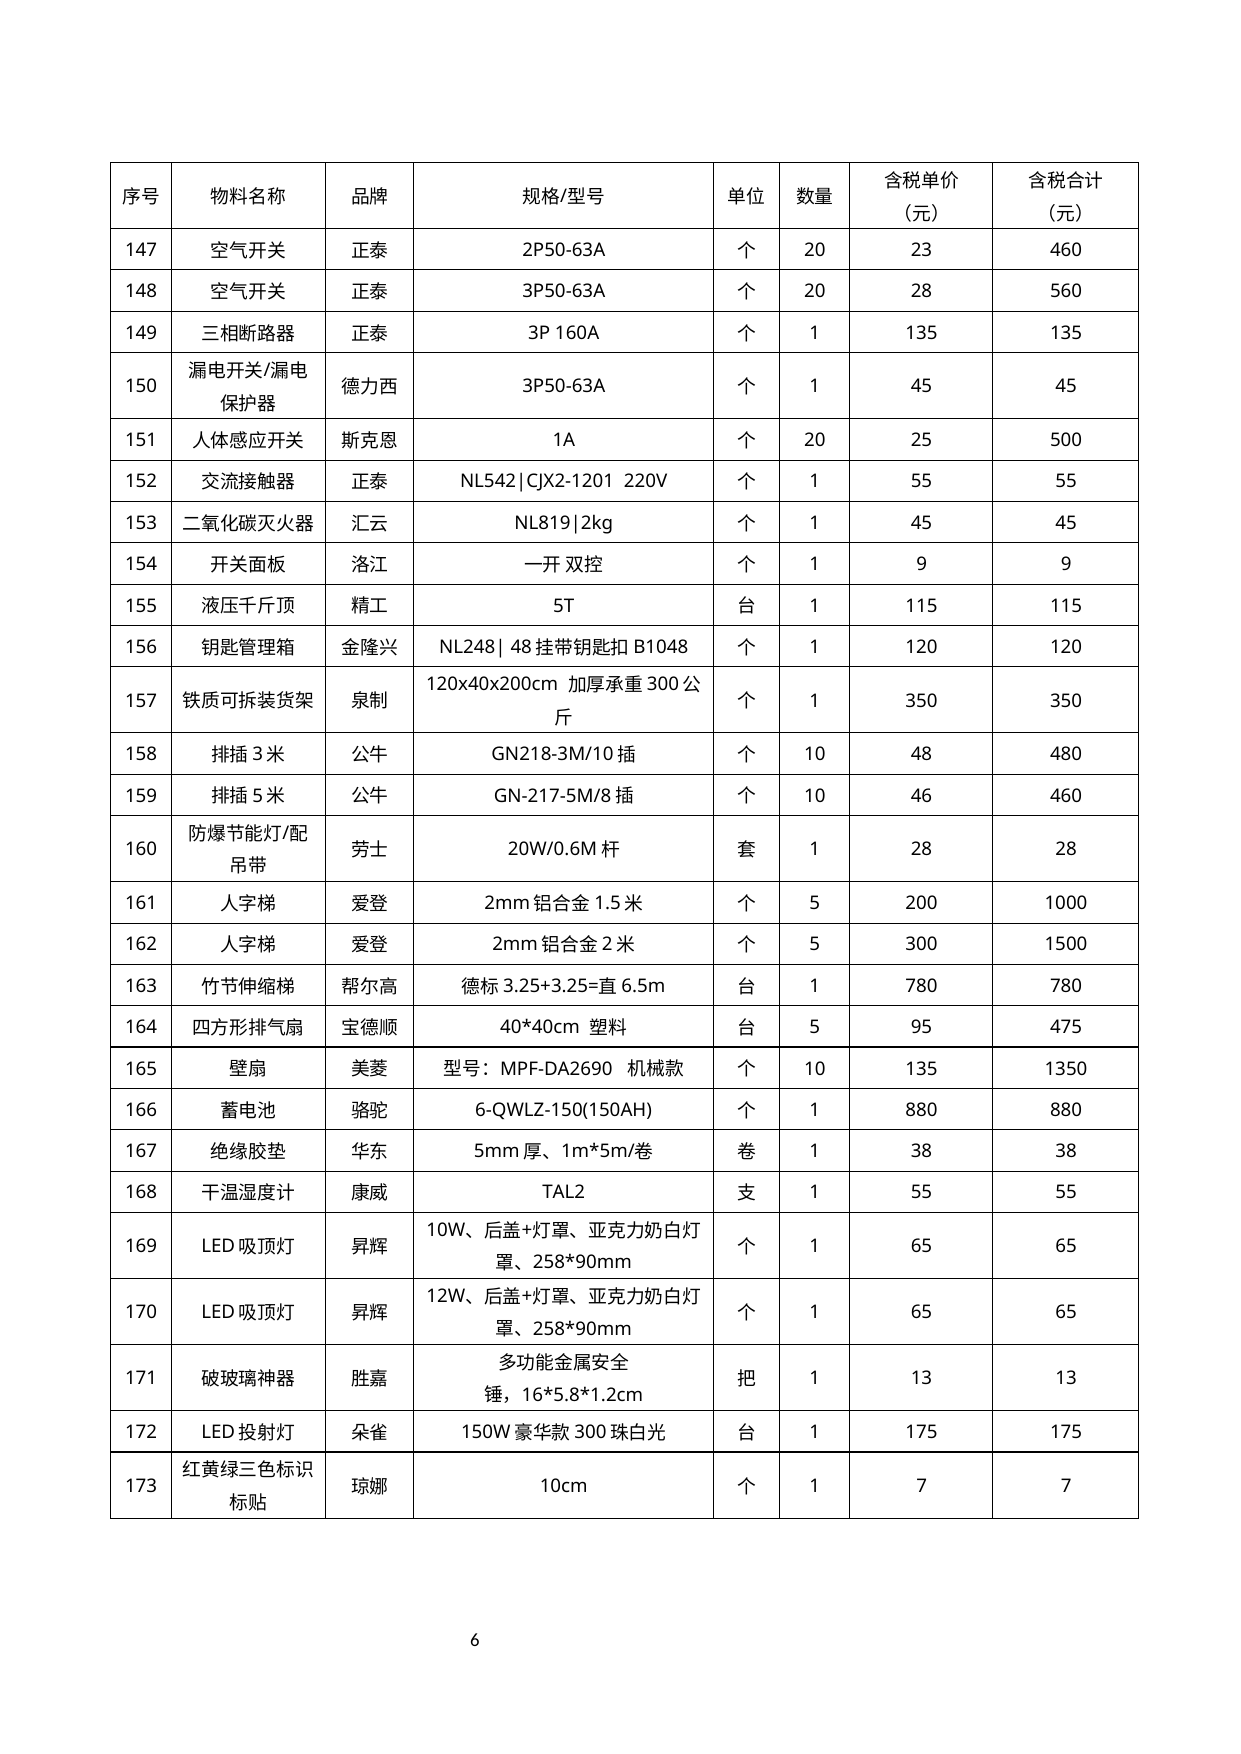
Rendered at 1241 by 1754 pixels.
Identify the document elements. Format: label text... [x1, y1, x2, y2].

table_cell 台 [714, 585, 779, 625]
table_cell 四方形排气扇 [172, 1006, 325, 1046]
table_cell 洛江 [326, 543, 413, 583]
table_cell 115 [850, 585, 992, 625]
table_cell 个 [714, 626, 779, 666]
table_cell 9 [850, 543, 992, 583]
table_cell 1A [414, 419, 713, 459]
table_cell 20 [780, 419, 849, 459]
table_cell 人体感应开关 [172, 419, 325, 459]
table_cell 个 [714, 882, 779, 922]
table_cell 昇辉 [326, 1213, 413, 1278]
table_cell 200 [850, 882, 992, 922]
table_cell 个 [714, 461, 779, 501]
table_cell 45 [850, 502, 992, 542]
table_cell 干温湿度计 [172, 1172, 325, 1212]
table_cell 1 [780, 1453, 849, 1517]
table_cell 152 [111, 461, 171, 501]
table_cell 28 [993, 816, 1138, 881]
table_cell 开关面板 [172, 543, 325, 583]
table_cell 20 [780, 270, 849, 311]
table_cell 斯克恩 [326, 419, 413, 459]
table_cell 美菱 [326, 1048, 413, 1088]
table_cell 20W/0.6M杆 [414, 816, 713, 881]
table_cell 1000 [993, 882, 1138, 922]
table_cell 个 [714, 312, 779, 352]
table_cell 人字梯 [172, 924, 325, 964]
table_cell 1 [780, 1172, 849, 1212]
table_cell 13 [850, 1345, 992, 1410]
table_cell 公牛 [326, 733, 413, 774]
table_cell 120 [850, 626, 992, 666]
table_cell 铁质可拆装货架 [172, 667, 325, 732]
table_cell 个 [714, 229, 779, 269]
table_cell 台 [714, 1006, 779, 1046]
table_cell 1 [780, 1213, 849, 1278]
table_cell 148 [111, 270, 171, 311]
table_cell 劳士 [326, 816, 413, 881]
table_header 序号 [111, 163, 171, 228]
table_cell 300 [850, 924, 992, 964]
table_cell 65 [993, 1279, 1138, 1344]
table_cell TAL2 [414, 1172, 713, 1212]
table_cell 多功能金属安全锤，16*5.8*1.2cm [414, 1345, 713, 1410]
table_cell 48 [850, 733, 992, 774]
table_cell 卷 [714, 1130, 779, 1171]
table_cell LED投射灯 [172, 1411, 325, 1451]
table_cell 爱登 [326, 882, 413, 922]
table_cell 1350 [993, 1048, 1138, 1088]
table_cell 台 [714, 1411, 779, 1451]
table_cell 正泰 [326, 312, 413, 352]
table_cell 156 [111, 626, 171, 666]
table_cell 13 [993, 1345, 1138, 1410]
table_cell 1 [780, 312, 849, 352]
table_cell 23 [850, 229, 992, 269]
table_cell 171 [111, 1345, 171, 1410]
table_cell 172 [111, 1411, 171, 1451]
table_cell 162 [111, 924, 171, 964]
table_cell 2mm铝合金2米 [414, 924, 713, 964]
table_cell 158 [111, 733, 171, 774]
table_cell 个 [714, 733, 779, 774]
table_cell 蓄电池 [172, 1089, 325, 1129]
table_cell 6-QWLZ-150(150AH) [414, 1089, 713, 1129]
table_cell 45 [993, 353, 1138, 418]
table_cell NL248| 48挂带钥匙扣B1048 [414, 626, 713, 666]
table_cell 155 [111, 585, 171, 625]
table_cell 1 [780, 1345, 849, 1410]
table_cell 个 [714, 1279, 779, 1344]
table_cell 1 [780, 816, 849, 881]
table_cell 880 [850, 1089, 992, 1129]
table_cell 红黄绿三色标识标贴 [172, 1453, 325, 1517]
table_cell 1 [780, 965, 849, 1005]
table_cell 个 [714, 353, 779, 418]
table_header 单位 [714, 163, 779, 228]
table_header 品牌 [326, 163, 413, 228]
table_cell 5 [780, 882, 849, 922]
table_cell 151 [111, 419, 171, 459]
table_cell 95 [850, 1006, 992, 1046]
table_cell 5 [780, 924, 849, 964]
table_cell 个 [714, 419, 779, 459]
table_cell 钥匙管理箱 [172, 626, 325, 666]
table_cell 2mm铝合金 1.5米 [414, 882, 713, 922]
table_cell 三相断路器 [172, 312, 325, 352]
table_cell 159 [111, 775, 171, 815]
table_cell 169 [111, 1213, 171, 1278]
table_cell 排插3米 [172, 733, 325, 774]
table_cell 55 [850, 1172, 992, 1212]
table_cell 170 [111, 1279, 171, 1344]
table_cell 28 [850, 816, 992, 881]
table_header 含税单价（元） [850, 163, 992, 228]
table_cell 173 [111, 1453, 171, 1517]
table_cell 160 [111, 816, 171, 881]
table_cell 55 [850, 461, 992, 501]
table_cell NL819|2kg [414, 502, 713, 542]
table_cell 个 [714, 1089, 779, 1129]
table_cell 350 [993, 667, 1138, 732]
table_cell 20 [780, 229, 849, 269]
table_cell 38 [850, 1130, 992, 1171]
table_cell 500 [993, 419, 1138, 459]
table_cell 汇云 [326, 502, 413, 542]
table_cell 38 [993, 1130, 1138, 1171]
table_cell 135 [850, 312, 992, 352]
table_cell 5T [414, 585, 713, 625]
table_cell 165 [111, 1048, 171, 1088]
table_cell 胜嘉 [326, 1345, 413, 1410]
table_cell 个 [714, 1213, 779, 1278]
table_cell 7 [850, 1453, 992, 1517]
table_cell 德标3.25+3.25=直6.5m [414, 965, 713, 1005]
table_cell 正泰 [326, 270, 413, 311]
table_cell 475 [993, 1006, 1138, 1046]
table_cell 7 [993, 1453, 1138, 1517]
table_cell 宝德顺 [326, 1006, 413, 1046]
table_cell 55 [993, 461, 1138, 501]
table_cell 液压千斤顶 [172, 585, 325, 625]
table_cell 支 [714, 1172, 779, 1212]
table_cell 个 [714, 270, 779, 311]
table_cell 空气开关 [172, 229, 325, 269]
table_cell 壁扇 [172, 1048, 325, 1088]
table_cell 780 [993, 965, 1138, 1005]
table_cell GN-217-5M/8插 [414, 775, 713, 815]
table_cell 168 [111, 1172, 171, 1212]
table_cell 480 [993, 733, 1138, 774]
table_cell 正泰 [326, 461, 413, 501]
table_cell 55 [993, 1172, 1138, 1212]
table_cell NL542|CJX2-1201 220V [414, 461, 713, 501]
table_cell 一开 双控 [414, 543, 713, 583]
table_cell 人字梯 [172, 882, 325, 922]
table_header 规格/型号 [414, 163, 713, 228]
table_cell 175 [993, 1411, 1138, 1451]
table_cell 40*40cm 塑料 [414, 1006, 713, 1046]
table_cell GN218-3M/10插 [414, 733, 713, 774]
table_cell 161 [111, 882, 171, 922]
table_cell 9 [993, 543, 1138, 583]
table_cell 破玻璃神器 [172, 1345, 325, 1410]
table_cell 1 [780, 502, 849, 542]
table_cell 1 [780, 1130, 849, 1171]
table_cell 个 [714, 543, 779, 583]
table_cell 115 [993, 585, 1138, 625]
table_cell 套 [714, 816, 779, 881]
table_cell 880 [993, 1089, 1138, 1129]
table_cell 空气开关 [172, 270, 325, 311]
table_cell 绝缘胶垫 [172, 1130, 325, 1171]
table_cell 3P50-63A [414, 270, 713, 311]
table_cell 1 [780, 1089, 849, 1129]
table_cell 2P50-63A [414, 229, 713, 269]
table_cell 65 [993, 1213, 1138, 1278]
table_cell 1 [780, 353, 849, 418]
table_cell 个 [714, 667, 779, 732]
table_cell 个 [714, 924, 779, 964]
table_cell 竹节伸缩梯 [172, 965, 325, 1005]
table_cell 华东 [326, 1130, 413, 1171]
table_cell 167 [111, 1130, 171, 1171]
table_cell 琼娜 [326, 1453, 413, 1517]
table_cell 个 [714, 1453, 779, 1517]
table_cell 10cm [414, 1453, 713, 1517]
table_cell 1 [780, 585, 849, 625]
table_cell 1500 [993, 924, 1138, 964]
table_cell 10W、后盖+灯罩、亚克力奶白灯罩、258*90mm [414, 1213, 713, 1278]
table_cell 5 [780, 1006, 849, 1046]
table_cell 3P50-63A [414, 353, 713, 418]
table_cell 1 [780, 543, 849, 583]
table_cell 45 [993, 502, 1138, 542]
table_cell 10 [780, 775, 849, 815]
table_cell 150W豪华款300珠白光 [414, 1411, 713, 1451]
table_cell 1 [780, 626, 849, 666]
table_cell 3P 160A [414, 312, 713, 352]
table_cell 泉制 [326, 667, 413, 732]
table_cell 147 [111, 229, 171, 269]
table_cell 120 [993, 626, 1138, 666]
table_cell 个 [714, 775, 779, 815]
table_cell 排插5米 [172, 775, 325, 815]
table_cell 780 [850, 965, 992, 1005]
table_cell 正泰 [326, 229, 413, 269]
table_cell 1 [780, 461, 849, 501]
table_cell 爱登 [326, 924, 413, 964]
table_cell 154 [111, 543, 171, 583]
table_cell 骆驼 [326, 1089, 413, 1129]
table_cell 公牛 [326, 775, 413, 815]
table_cell 25 [850, 419, 992, 459]
table_cell 46 [850, 775, 992, 815]
table_cell 350 [850, 667, 992, 732]
table_cell 163 [111, 965, 171, 1005]
table_cell 台 [714, 965, 779, 1005]
table_cell 康威 [326, 1172, 413, 1212]
table_cell 防爆节能灯/配吊带 [172, 816, 325, 881]
table_cell 二氧化碳灭火器 [172, 502, 325, 542]
table_cell 135 [850, 1048, 992, 1088]
table_cell 10 [780, 733, 849, 774]
table_cell 精工 [326, 585, 413, 625]
table_cell 149 [111, 312, 171, 352]
table_cell 1 [780, 1411, 849, 1451]
table_cell 164 [111, 1006, 171, 1046]
table_cell 460 [993, 229, 1138, 269]
table_cell 型号：MPF-DA2690 机械款 [414, 1048, 713, 1088]
table_cell 交流接触器 [172, 461, 325, 501]
table_cell 120x40x200cm 加厚承重300公斤 [414, 667, 713, 732]
table_cell 560 [993, 270, 1138, 311]
table_cell 漏电开关/漏电保护器 [172, 353, 325, 418]
table_cell 金隆兴 [326, 626, 413, 666]
table_cell LED吸顶灯 [172, 1213, 325, 1278]
table_cell 把 [714, 1345, 779, 1410]
table_cell 1 [780, 667, 849, 732]
table_cell 5mm厚、1m*5m/卷 [414, 1130, 713, 1171]
table_cell 166 [111, 1089, 171, 1129]
table_cell 昇辉 [326, 1279, 413, 1344]
table_cell 10 [780, 1048, 849, 1088]
table_cell 175 [850, 1411, 992, 1451]
table_header 数量 [780, 163, 849, 228]
table_header 物料名称 [172, 163, 325, 228]
table_cell 12W、后盖+灯罩、亚克力奶白灯罩、258*90mm [414, 1279, 713, 1344]
table_header 含税合计（元） [993, 163, 1138, 228]
table_cell 1 [780, 1279, 849, 1344]
table_cell 65 [850, 1213, 992, 1278]
table_cell 45 [850, 353, 992, 418]
table_cell 德力西 [326, 353, 413, 418]
table_cell 135 [993, 312, 1138, 352]
table_cell 460 [993, 775, 1138, 815]
table_cell 157 [111, 667, 171, 732]
table_cell 个 [714, 1048, 779, 1088]
table_cell 65 [850, 1279, 992, 1344]
table_cell 150 [111, 353, 171, 418]
table_cell 朵雀 [326, 1411, 413, 1451]
table_cell 个 [714, 502, 779, 542]
table_cell 28 [850, 270, 992, 311]
table_cell 153 [111, 502, 171, 542]
table_cell 帮尔高 [326, 965, 413, 1005]
table_cell LED吸顶灯 [172, 1279, 325, 1344]
